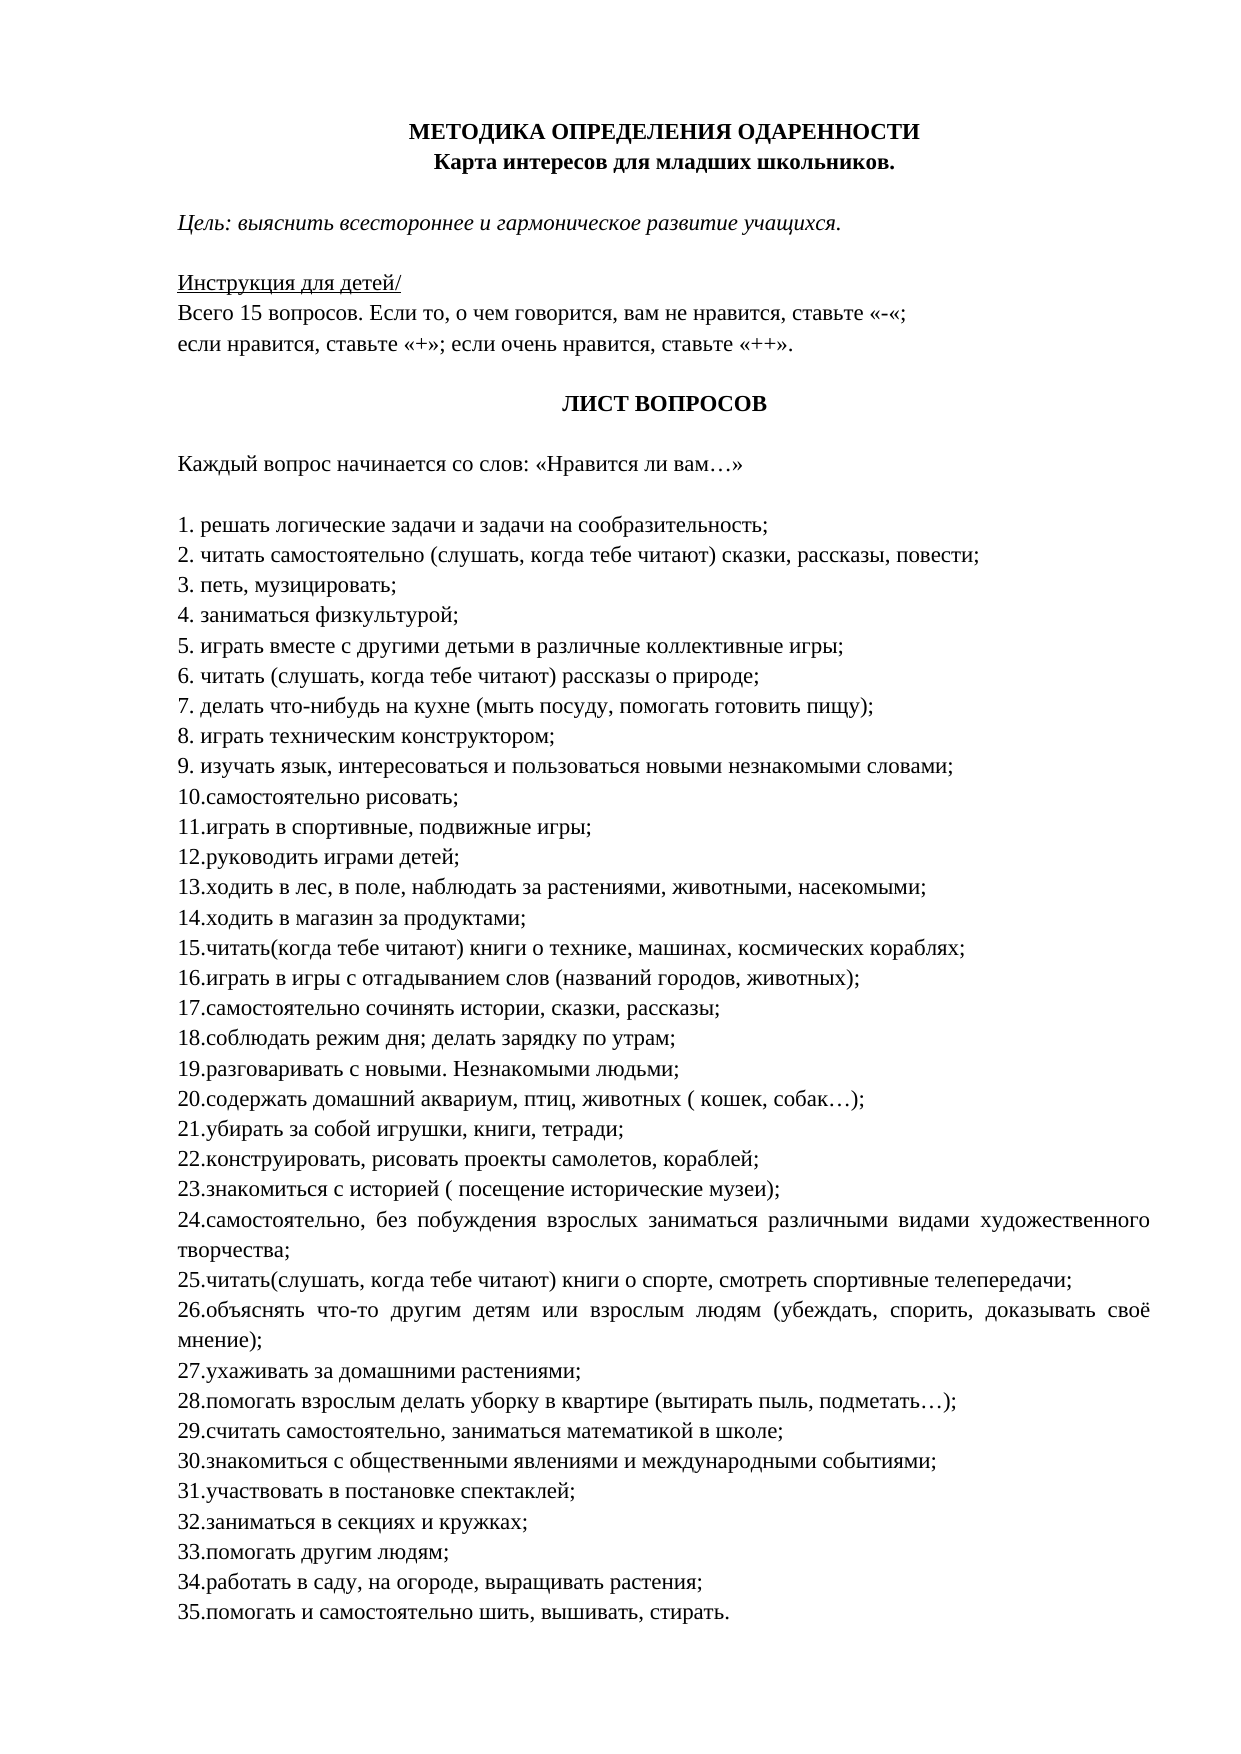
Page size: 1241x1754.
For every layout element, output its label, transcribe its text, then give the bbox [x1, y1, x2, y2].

text 7. делать что-нибудь на кухне (мыть посуду, помогать готовить пищу); [177, 692, 1152, 718]
text Цель: выяснить всестороннее и гармоническое развитие учащихся. [177, 209, 1152, 235]
text 15.читать(когда тебе читают) книги о технике, машинах, космических кораблях; [177, 934, 1152, 960]
text 10.самостоятельно рисовать; [177, 783, 1152, 809]
text 29.считать самостоятельно, заниматься математикой в школе; [177, 1417, 1152, 1443]
text 11.играть в спортивные, подвижные игры; [177, 813, 1152, 839]
text 32.заниматься в секциях и кружках; [177, 1508, 1152, 1534]
text 24.самостоятельно, без побуждения взрослых заниматься различными видами художественного творчества; [177, 1206, 1152, 1262]
text МЕТОДИКА ОПРЕДЕЛЕНИЯ ОДАРЕННОСТИ [177, 118, 1152, 144]
text 1. решать логические задачи и задачи на сообразительность; [177, 511, 1152, 537]
text 23.знакомиться с историей ( посещение исторические музеи); [177, 1175, 1152, 1202]
text 20.содержать домашний аквариум, птиц, животных ( кошек, собак…); [177, 1085, 1152, 1111]
text если нравится, ставьте «+»; если очень нравится, ставьте «++». [177, 329, 1152, 356]
text 19.разговаривать с новыми. Незнакомыми людьми; [177, 1054, 1152, 1081]
text Карта интересов для младших школьников. [177, 148, 1152, 175]
text 2. читать самостоятельно (слушать, когда тебе читают) сказки, рассказы, повести; [177, 541, 1152, 567]
text 18.соблюдать режим дня; делать зарядку по утрам; [177, 1024, 1152, 1051]
text ЛИСТ ВОПРОСОВ [177, 390, 1152, 416]
text Инструкция для детей/ [177, 269, 1152, 296]
text Всего 15 вопросов. Если то, о чем говорится, вам не нравится, ставьте «-«; [177, 299, 1152, 326]
text Каждый вопрос начинается со слов: «Нравится ли вам…» [177, 450, 1152, 477]
text 12.руководить играми детей; [177, 843, 1152, 869]
text 5. играть вместе с другими детьми в различные коллективные игры; [177, 632, 1152, 658]
text 6. читать (слушать, когда тебе читают) рассказы о природе; [177, 662, 1152, 688]
text 31.участвовать в постановке спектаклей; [177, 1477, 1152, 1504]
text 21.убирать за собой игрушки, книги, тетради; [177, 1115, 1152, 1141]
text 17.самостоятельно сочинять истории, сказки, рассказы; [177, 994, 1152, 1021]
text 33.помогать другим людям; [177, 1538, 1152, 1564]
text 8. играть техническим конструктором; [177, 722, 1152, 749]
text 35.помогать и самостоятельно шить, вышивать, стирать. [177, 1598, 1152, 1625]
text 30.знакомиться с общественными явлениями и международными событиями; [177, 1447, 1152, 1474]
text 9. изучать язык, интересоваться и пользоваться новыми незнакомыми словами; [177, 752, 1152, 779]
text 16.играть в игры с отгадыванием слов (названий городов, животных); [177, 964, 1152, 990]
text 34.работать в саду, на огороде, выращивать растения; [177, 1568, 1152, 1594]
text 28.помогать взрослым делать уборку в квартире (вытирать пыль, подметать…); [177, 1387, 1152, 1413]
text 4. заниматься физкультурой; [177, 601, 1152, 628]
text 3. петь, музицировать; [177, 571, 1152, 598]
text 13.ходить в лес, в поле, наблюдать за растениями, животными, насекомыми; [177, 873, 1152, 900]
text 25.читать(слушать, когда тебе читают) книги о спорте, смотреть спортивные телепередачи; [177, 1266, 1152, 1292]
text 26.объяснять что-то другим детям или взрослым людям (убеждать, спорить, доказывать своё мнение); [177, 1296, 1152, 1353]
text 22.конструировать, рисовать проекты самолетов, кораблей; [177, 1145, 1152, 1172]
text 27.ухаживать за домашними растениями; [177, 1357, 1152, 1383]
text 14.ходить в магазин за продуктами; [177, 903, 1152, 930]
